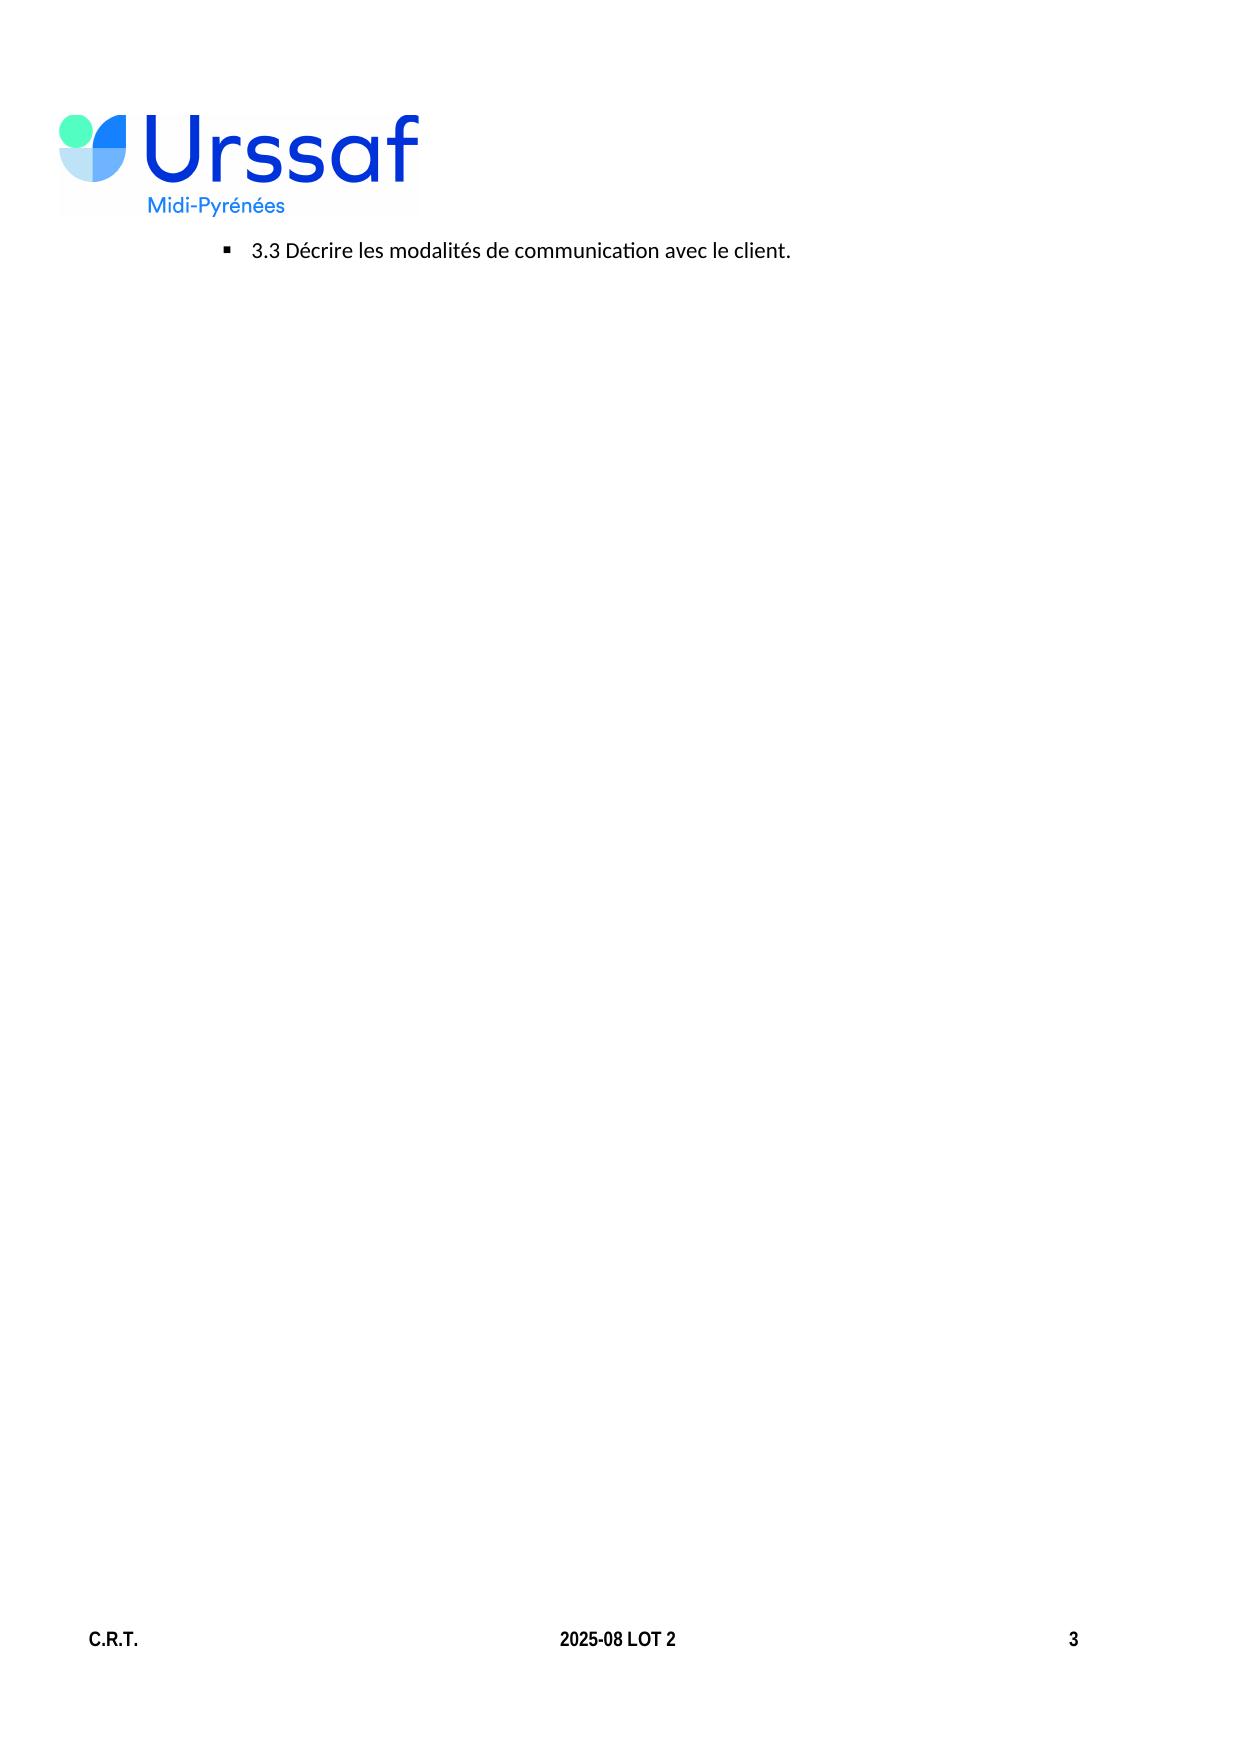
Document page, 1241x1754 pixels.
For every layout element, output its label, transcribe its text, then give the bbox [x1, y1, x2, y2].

list 3.3 Décrire les modalités de communication avec le client. [222, 236, 1131, 264]
picture [59, 115, 419, 217]
